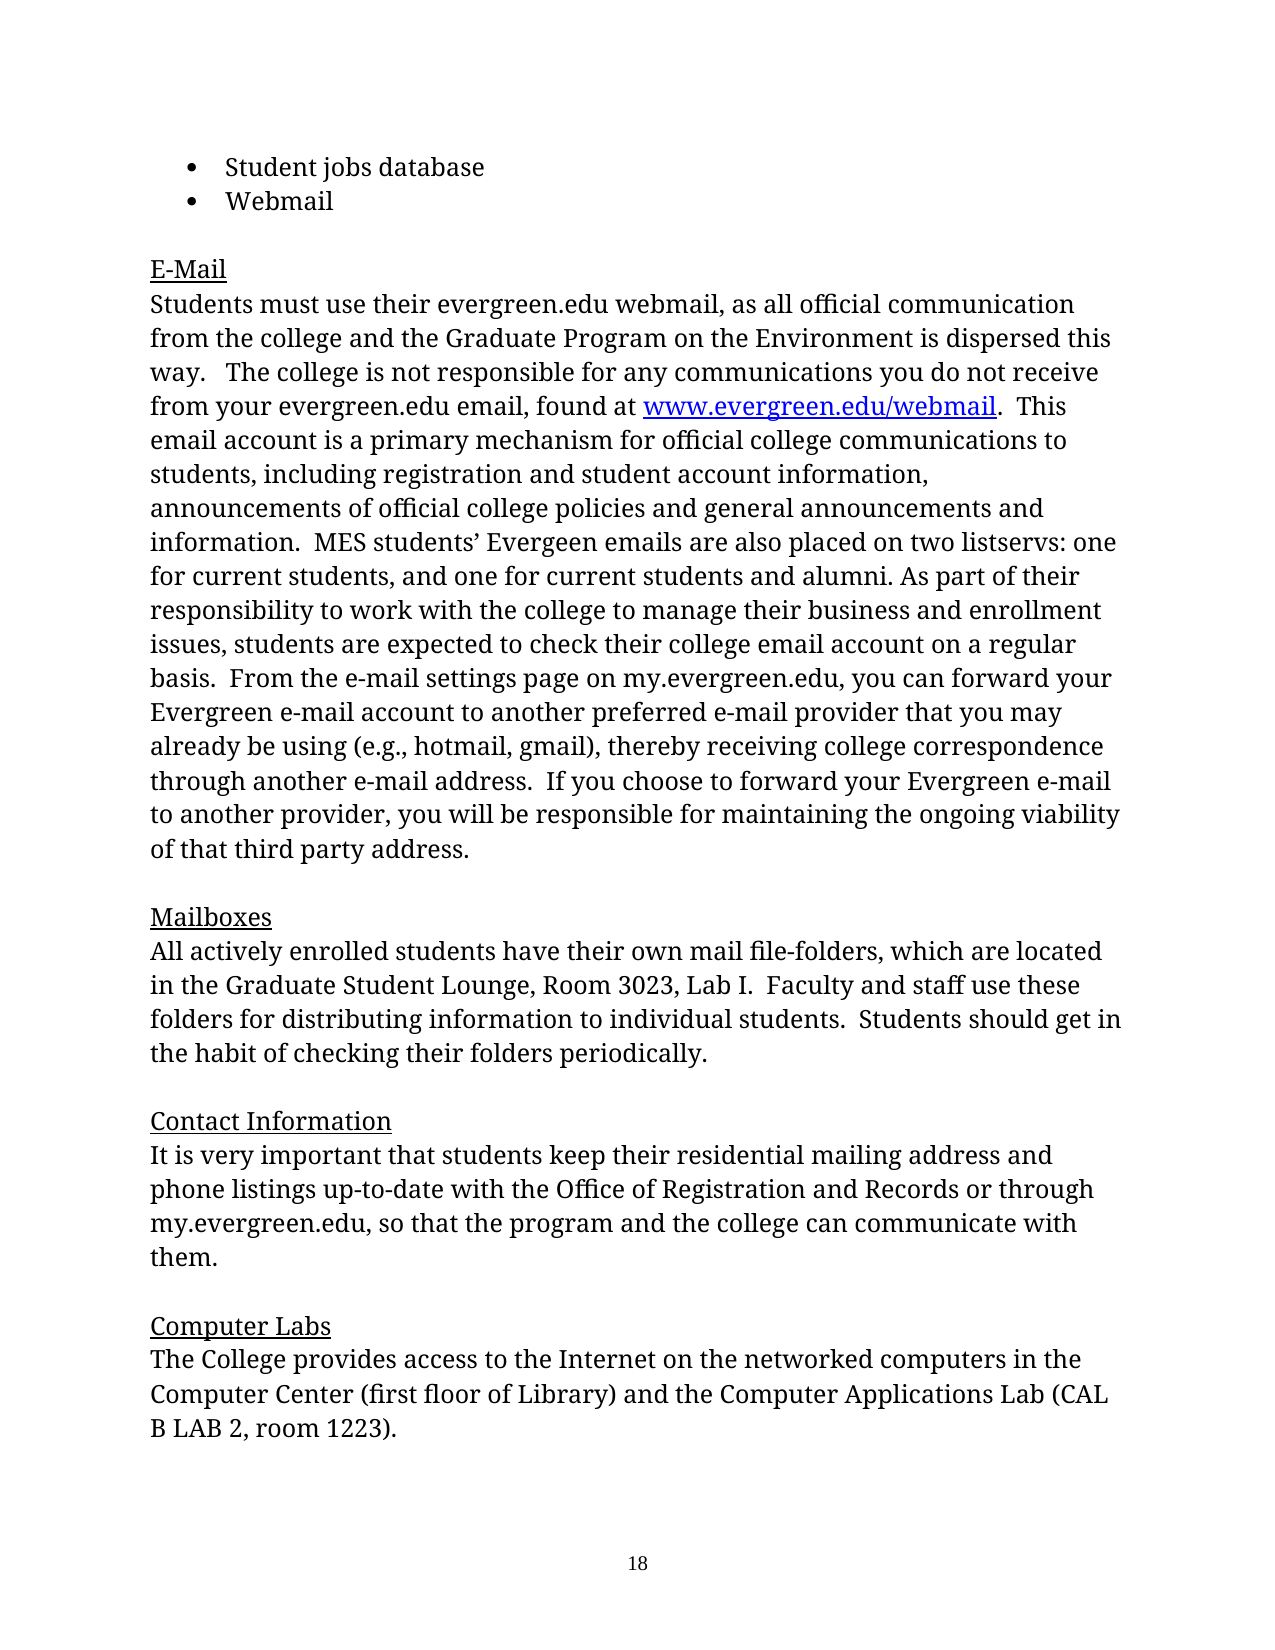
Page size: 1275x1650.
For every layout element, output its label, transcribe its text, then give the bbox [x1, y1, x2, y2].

text It is very important that students keep their residential mailing address and phone listings up-to-date with the Office of Registration and Records or through my.evergreen.edu, so that the program and the college can communicate with them. [150, 1138, 1125, 1274]
text Mailboxes [150, 899, 1125, 933]
text E-Mail [150, 252, 1125, 286]
text Contact Information [150, 1104, 1125, 1138]
text The College provides access to the Internet on the networked computers in the Computer Center (first floor of Library) and the Computer Applications Lab (CAL B LAB 2, room 1223). [150, 1342, 1125, 1444]
text All actively enrolled students have their own mail file-folders, which are located in the Graduate Student Lounge, Room 3023, Lab I. Faculty and staff use these folders for distributing information to individual students. Students should get in the habit of checking their folders periodically. [150, 933, 1125, 1070]
list Webmail [187, 184, 1125, 218]
list Student jobs database [187, 150, 1125, 184]
text Computer Labs [150, 1308, 1125, 1342]
text Students must use their evergreen.edu webmail, as all official communication from the college and the Graduate Program on the Environment is dispersed this way. The college is not responsible for any communications you do not receive from your evergreen.edu email, found at www.evergreen.edu/webmail. This email account is a primary mechanism for official college communications to students, including registration and student account information, announcements of official college policies and general announcements and information. MES students’ Evergeen emails are also placed on two listservs: one for current students, and one for current students and alumni. As part of their responsibility to work with the college to manage their business and enrollment issues, students are expected to check their college email account on a regular basis. From the e-mail settings page on my.evergreen.edu, you can forward your Evergreen e-mail account to another preferred e-mail provider that you may already be using (e.g., hotmail, gmail), thereby receiving college correspondence through another e-mail address. If you choose to forward your Evergreen e-mail to another provider, you will be responsible for maintaining the ongoing viability of that third party address. [150, 286, 1125, 865]
